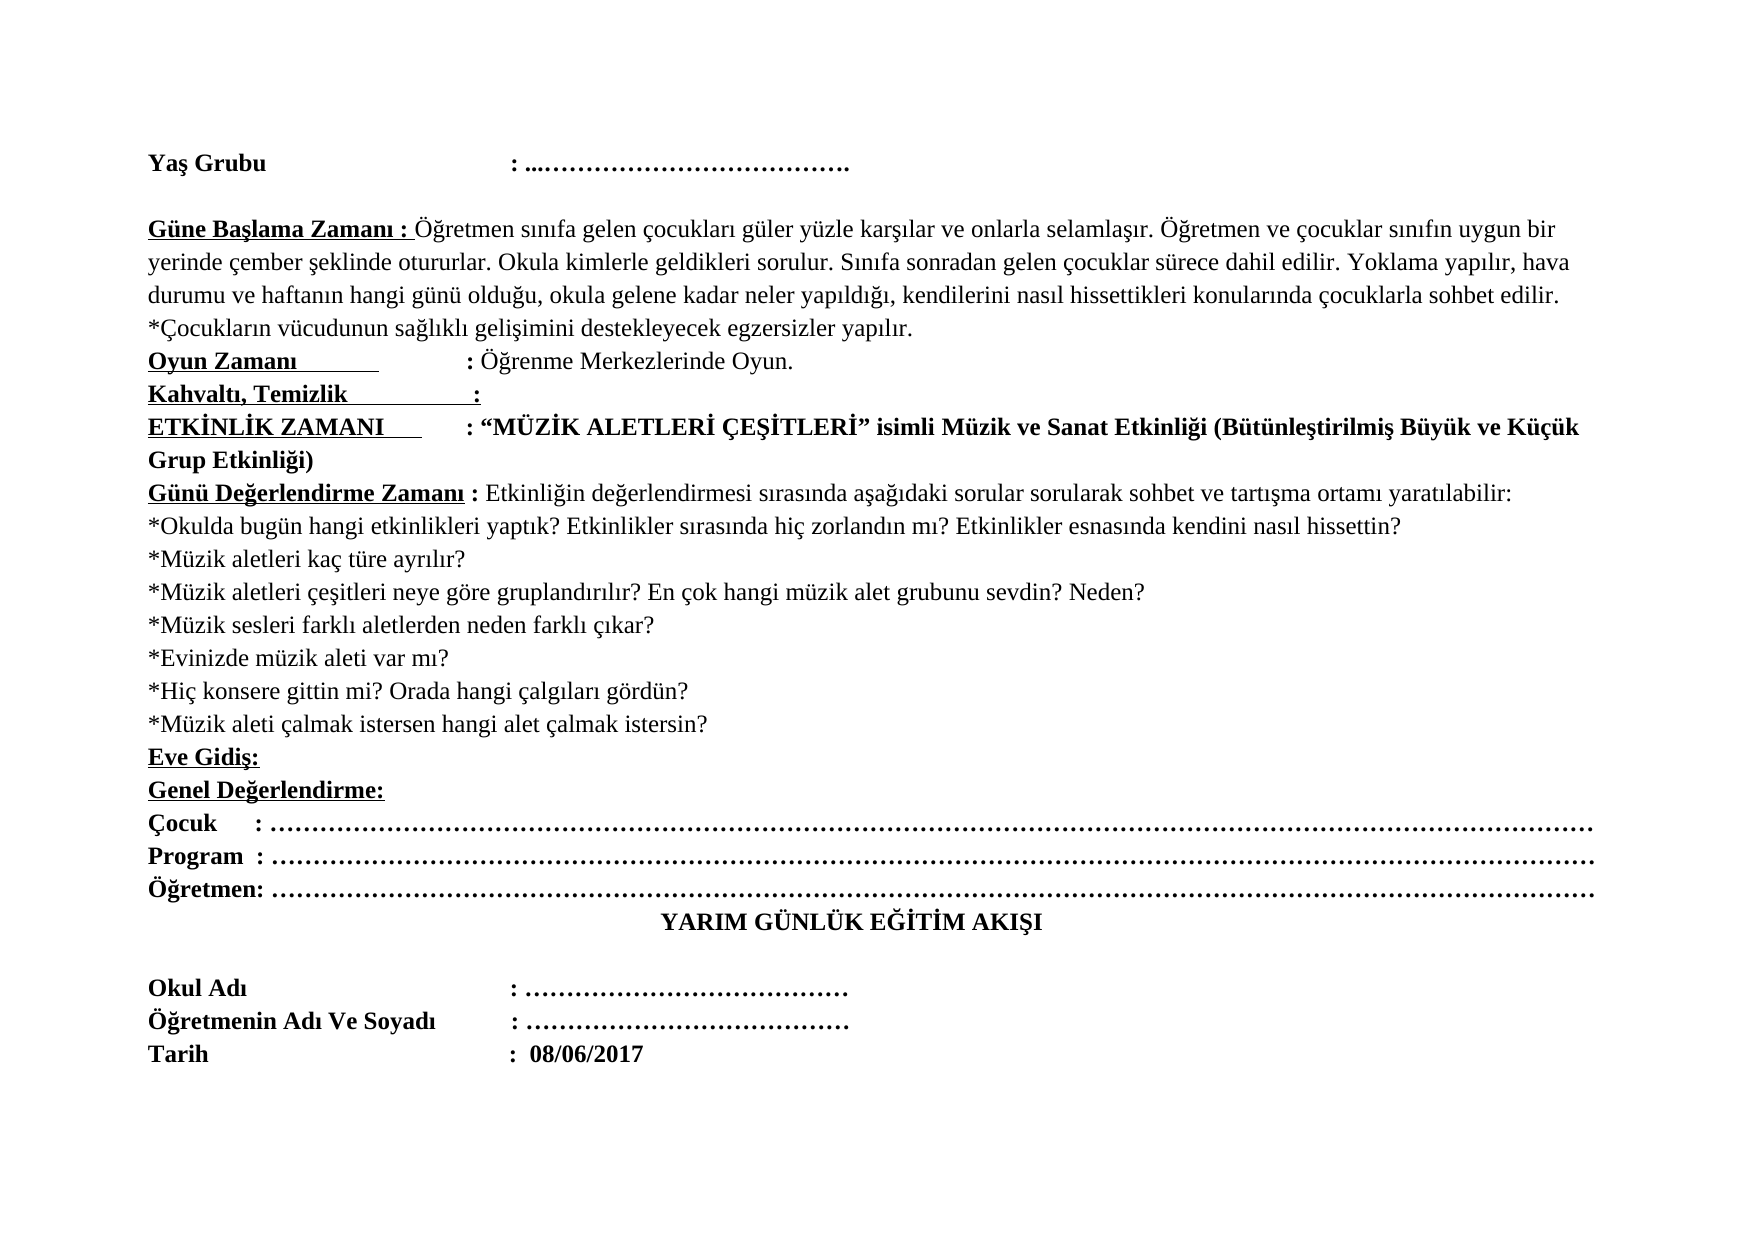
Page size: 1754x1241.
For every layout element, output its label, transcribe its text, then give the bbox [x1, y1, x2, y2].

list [148, 148, 1606, 308]
list *Çocukların vücudunun sağlıklı gelişimini destekleyecek egzersizler yapılır. Oyun Zamanı : Öğrenme Merkezlerinde Oyun. Kahvaltı, Temizlik : ETKİNLİK ZAMANI : “MÜZİK ALETLERİ ÇEŞİTLERİ” isimli Müzik ve Sanat Etkinliği (Bütünleştirilmiş Büyük ve Küçük Grup Etkinliği) Günü Değerlendirme Zamanı : Etkinliğin değerlendirmesi sırasında aşağıdaki sorular sorularak sohbet ve tartışma ortamı yaratılabilir: *Okulda bugün hangi etkinlikleri yaptık? Etkinlikler sırasında hiç zorlandın mı? Etkinlikler esnasında kendini nasıl hissettin? *Müzik aletleri kaç türe ayrılır? *Müzik aletleri çeşitleri neye göre gruplandırılır? En çok hangi müzik alet grubunu sevdin? Neden? *Müzik sesleri farklı aletlerden neden farklı çıkar? *Evinizde müzik aleti var mı? *Hiç konsere gittin mi? Orada hangi çalgıları gördün? *Müzik aleti çalmak istersen hangi alet çalmak istersin? Eve Gidiş: Genel Değerlendirme: Çocuk : …………………………………………………………………………………………………………………………………………… Program : …………………………………………………………………………………………………………………………………………… Öğretmen: …………………………………………………………………………………………………………………………………………… [148, 313, 1606, 903]
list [148, 907, 1606, 1068]
